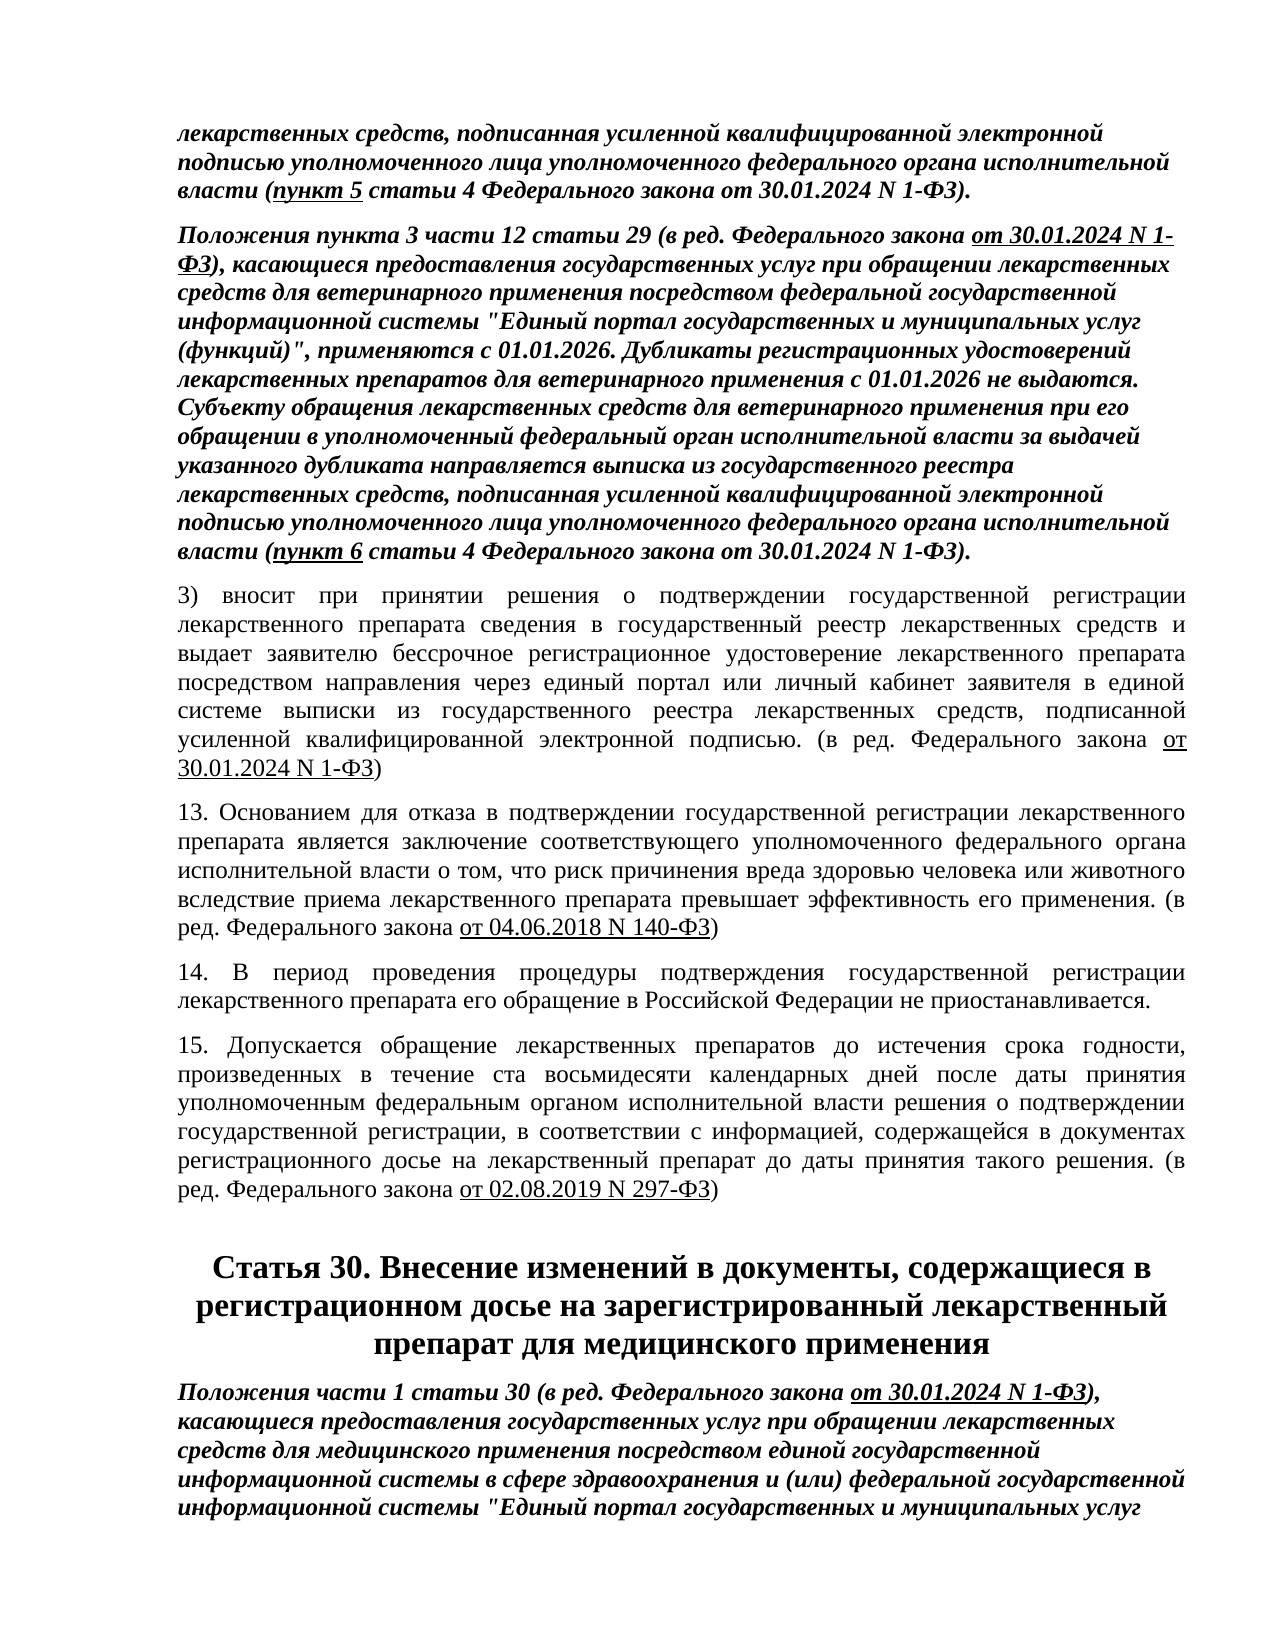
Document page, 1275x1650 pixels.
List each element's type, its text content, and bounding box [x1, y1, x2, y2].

text 15. Допускается обращение лекарственных препаратов до истечения срока годности, произведенных в течение ста восьмидесяти календарных дней после даты принятия уполномоченным федеральным органом исполнительной власти решения о подтверждении государственной регистрации, в соответствии с информацией, содержащейся в документах регистрационного досье на лекарственный препарат до даты принятия такого решения. (в ред. Федерального закона от 02.08.2019 N 297-ФЗ) [177, 1030, 1186, 1202]
text Статья 30. Внесение изменений в документы, содержащиеся в регистрационном досье на зарегистрированный лекарственный препарат для медицинского применения [177, 1247, 1186, 1362]
text 3) вносит при принятии решения о подтверждении государственной регистрации лекарственного препарата сведения в государственный реестр лекарственных средств и выдает заявителю бессрочное регистрационное удостоверение лекарственного препарата посредством направления через единый портал или личный кабинет заявителя в единой системе выписки из государственного реестра лекарственных средств, подписанной усиленной квалифицированной электронной подписью. (в ред. Федерального закона от 30.01.2024 N 1-ФЗ) [177, 581, 1186, 782]
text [177, 118, 1186, 204]
text 13. Основанием для отказа в подтверждении государственной регистрации лекарственного препарата является заключение соответствующего уполномоченного федерального органа исполнительной власти о том, что риск причинения вреда здоровью человека или животного вследствие приема лекарственного препарата превышает эффективность его применения. (в ред. Федерального закона от 04.06.2018 N 140-ФЗ) [177, 797, 1186, 941]
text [177, 1377, 1186, 1521]
text Положения пункта 3 части 12 статьи 29 (в ред. Федерального закона от 30.01.2024 N 1-ФЗ), касающиеся предоставления государственных услуг при обращении лекарственных средств для ветеринарного применения посредством федеральной государственной информационной системы "Единый портал государственных и муниципальных услуг (функций)", применяются с 01.01.2026. Дубликаты регистрационных удостоверений лекарственных препаратов для ветеринарного применения с 01.01.2026 не выдаются. Субъекту обращения лекарственных средств для ветеринарного применения при его обращении в уполномоченный федеральный орган исполнительной власти за выдачей указанного дубликата направляется выписка из государственного реестра лекарственных средств, подписанная усиленной квалифицированной электронной подписью уполномоченного лица уполномоченного федерального органа исполнительной власти (пункт 6 статьи 4 Федерального закона от 30.01.2024 N 1-ФЗ). [177, 220, 1186, 565]
text 14. В период проведения процедуры подтверждения государственной регистрации лекарственного препарата его обращение в Российской Федерации не приостанавливается. [177, 957, 1186, 1014]
